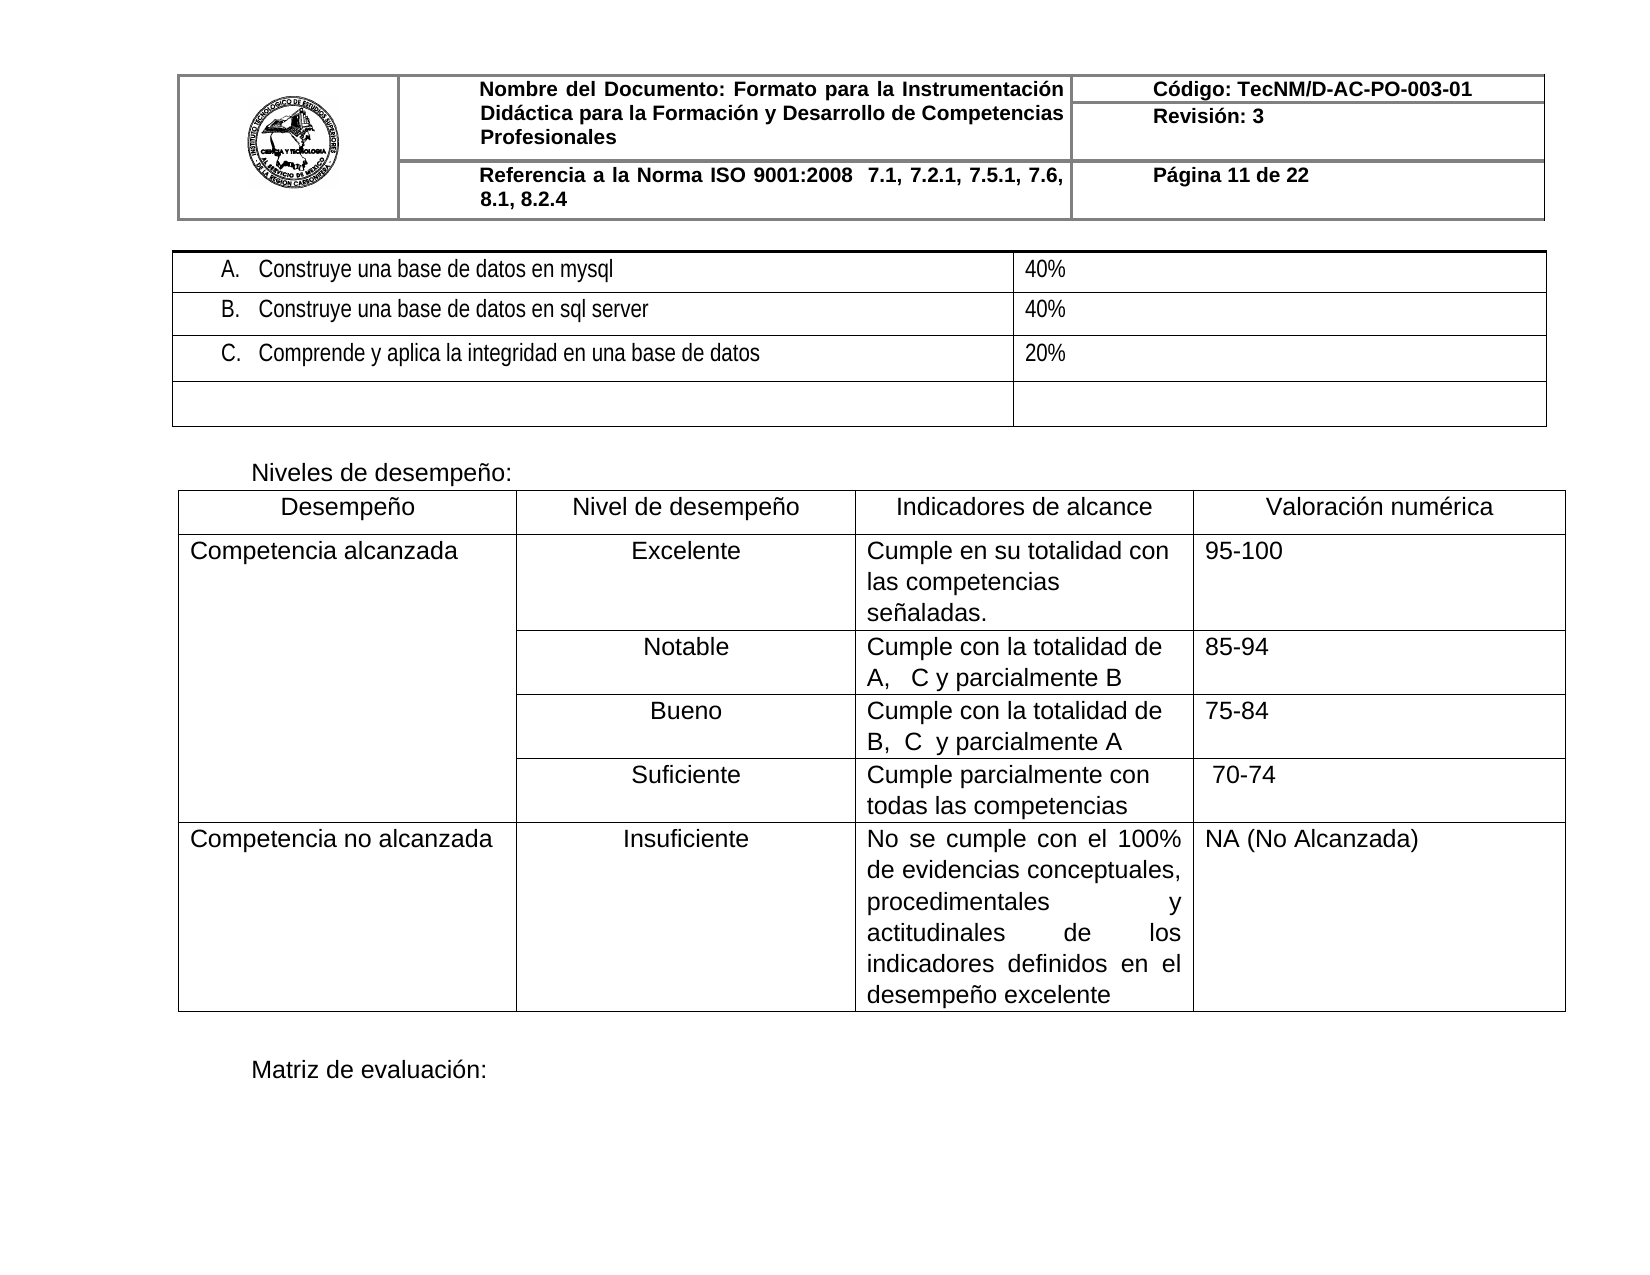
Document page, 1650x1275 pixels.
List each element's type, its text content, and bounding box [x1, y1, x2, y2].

table_cell No se cumple con el 100% de evidencias conceptuales, procedimentales y actitudinales de los indicadores definidos en el desempeño excelente [856, 823, 1193, 1011]
table_cell Insuficiente [517, 823, 855, 1011]
table_cell Construye una base de datos en mysql [173, 253, 1013, 292]
text Niveles de desempeño: [251, 458, 1532, 487]
table_cell 20% [1014, 336, 1546, 381]
table_cell Cumple en su totalidad con las competencias señaladas. [856, 535, 1193, 629]
table_cell Comprende y aplica la integridad en una base de datos [173, 336, 1013, 381]
table_cell [173, 382, 1013, 426]
table_cell Excelente [517, 535, 855, 629]
picture [246, 95, 340, 189]
text Matriz de evaluación: [251, 1055, 1532, 1083]
table_cell 40% [1014, 253, 1546, 292]
table_header Indicadores de alcance [856, 491, 1193, 534]
table_cell NA (No Alcanzada) [1194, 823, 1565, 1011]
table_cell Cumple con la totalidad de B, C y parcialmente A [856, 695, 1193, 758]
table_cell 95-100 [1194, 535, 1565, 629]
table_cell Cumple parcialmente con todas las competencias [856, 759, 1193, 822]
table_cell Suficiente [517, 759, 855, 822]
table_cell 40% [1014, 293, 1546, 335]
table_header Nivel de desempeño [517, 491, 855, 534]
table_header Desempeño [179, 491, 516, 534]
table_cell 75-84 [1194, 695, 1565, 758]
table_cell Cumple con la totalidad de A, C y parcialmente B [856, 631, 1193, 694]
table_cell 70-74 [1194, 759, 1565, 822]
table_cell Construye una base de datos en sql server [173, 293, 1013, 335]
table_cell Competencia no alcanzada [179, 823, 516, 1011]
table_cell 85-94 [1194, 631, 1565, 694]
table_cell Notable [517, 631, 855, 694]
table_cell Competencia alcanzada [179, 535, 516, 822]
table_cell [1014, 382, 1546, 426]
table_header Valoración numérica [1194, 491, 1565, 534]
table_cell Bueno [517, 695, 855, 758]
